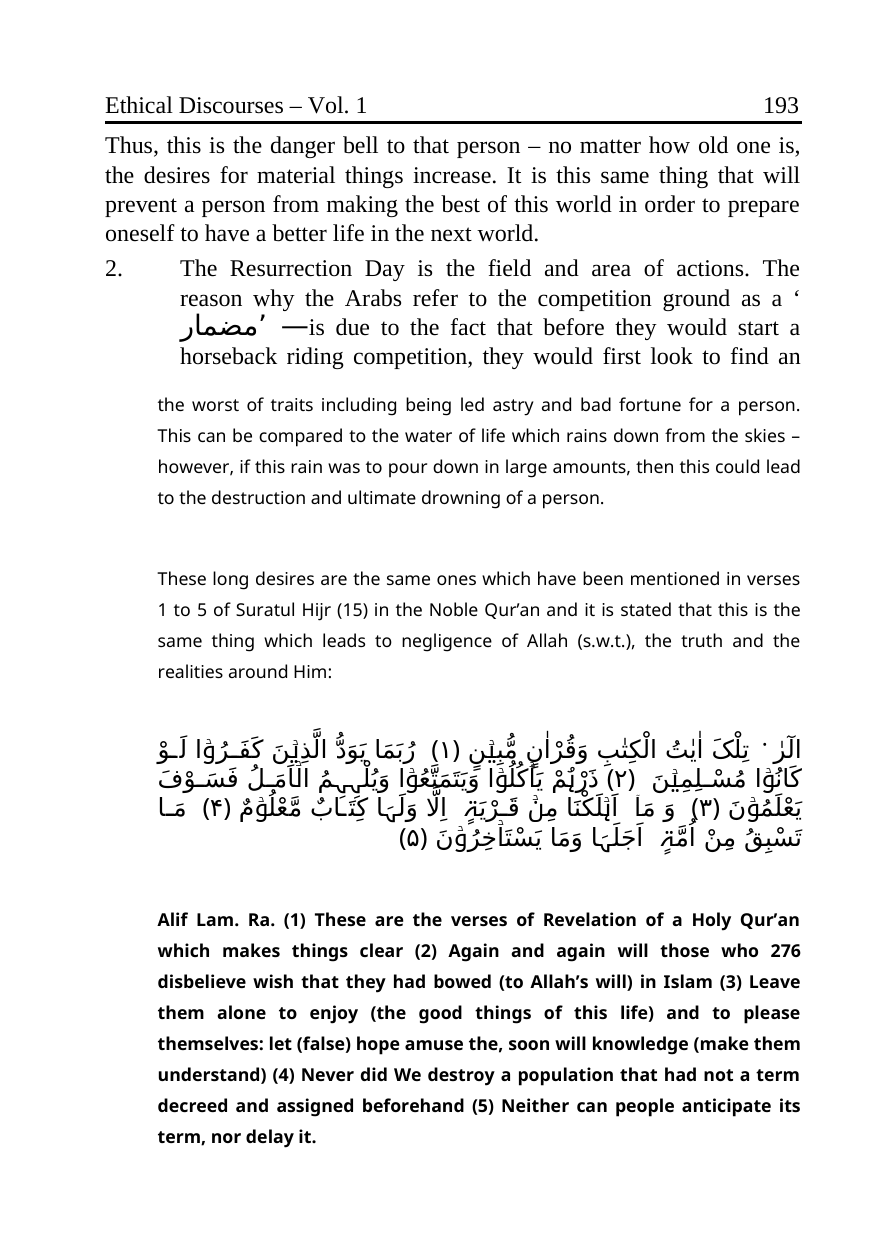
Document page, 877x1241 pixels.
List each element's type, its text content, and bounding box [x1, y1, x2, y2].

text 2. The Resurrection Day is the field and area of actions. The reason why the Arabs refer to the competition ground as a ‘مضمار’ —is due to the fact that before they would start a horseback riding competition, they would first look to find an open area to practice in and there they would try to get their horses to run as much as they could and it is through this act that they would accomplish two things: [105, 253, 802, 370]
text Thus, this is the danger bell to that person – no matter how old one is, the desires for material things increase. It is this same thing that will prevent a person from making the best of this world in order to prepare oneself to have a better life in the next world. [105, 131, 802, 247]
